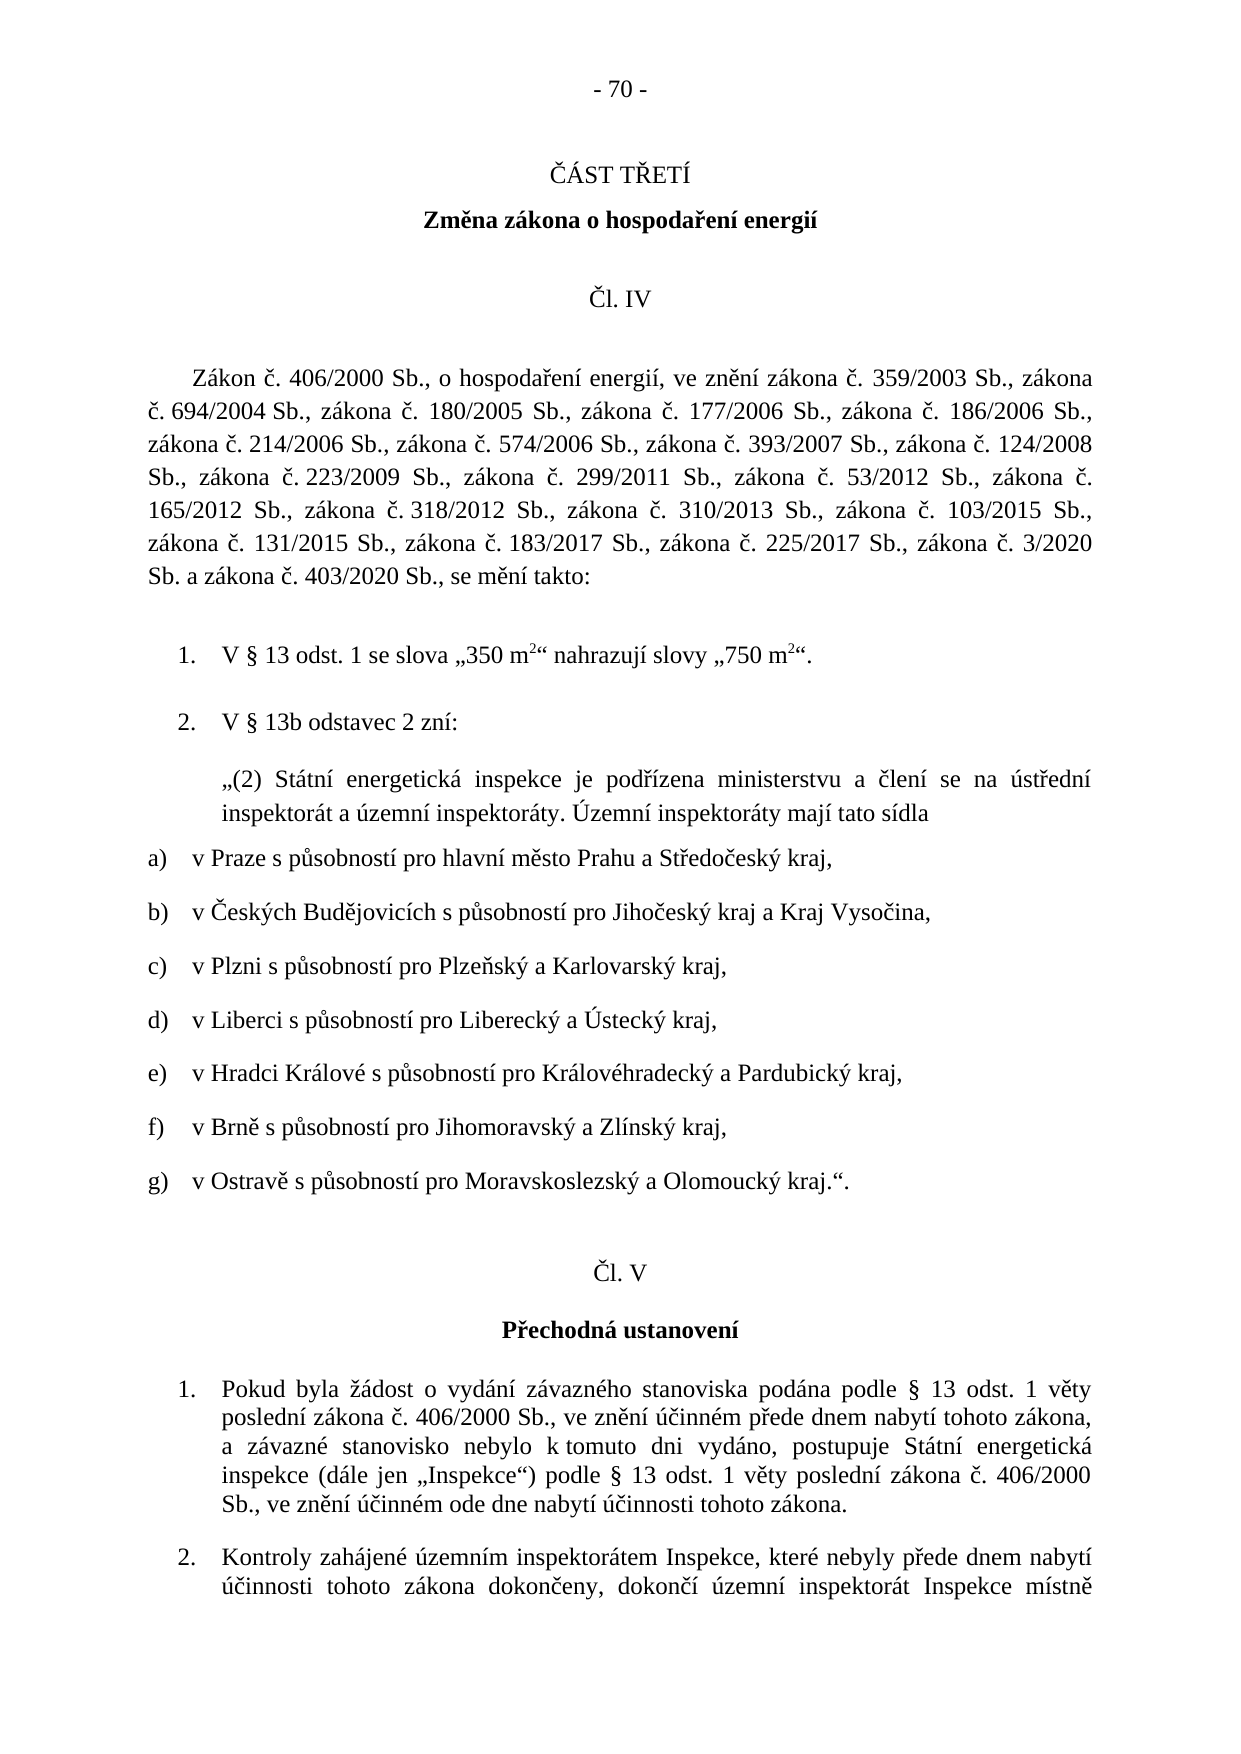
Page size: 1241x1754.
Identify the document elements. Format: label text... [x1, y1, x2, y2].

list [177, 1542, 1093, 1600]
text Čl. IV [148, 284, 1093, 313]
text v Liberci s působností pro Liberecký a Ústecký kraj, [148, 1005, 1093, 1033]
text v Plzni s působností pro Plzeňský a Karlovarský kraj, [148, 951, 1093, 979]
text Zákon č. 406/2000 Sb., o hospodaření energií, ve znění zákona č. 359/2003 Sb., zákona č. 694/2004 Sb., zákona č. 180/2005 Sb., zákona č. 177/2006 Sb., zákona č. 186/2006 Sb., zákona č. 214/2006 Sb., zákona č. 574/2006 Sb., zákona č. 393/2007 Sb., zákona č. 124/2008 Sb., zákona č. 223/2009 Sb., zákona č. 299/2011 Sb., zákona č. 53/2012 Sb., zákona č. 165/2012 Sb., zákona č. 318/2012 Sb., zákona č. 310/2013 Sb., zákona č. 103/2015 Sb., zákona č. 131/2015 Sb., zákona č. 183/2017 Sb., zákona č. 225/2017 Sb., zákona č. 3/2020 Sb. a zákona č. 403/2020 Sb., se mění takto: [148, 363, 1093, 590]
text ČÁST TŘETÍ [148, 160, 1093, 189]
text v Hradci Králové s působností pro Královéhradecký a Pardubický kraj, [148, 1058, 1093, 1087]
text Čl. V [148, 1258, 1093, 1286]
text v Ostravě s působností pro Moravskoslezský a Olomoucký kraj.“. [148, 1166, 1093, 1195]
list V § 13 odst. 1 se slova „350 m2“ nahrazují slovy „750 m2“. [177, 640, 1093, 669]
text 2. V § 13b odstavec 2 zní: [177, 707, 1093, 735]
list Pokud byla žádost o vydání závazného stanoviska podána podle § 13 odst. 1 věty poslední zákona č. 406/2000 Sb., ve znění účinném přede dnem nabytí tohoto zákona, a závazné stanovisko nebylo k tomuto dni vydáno, postupuje Státní energetická inspekce (dále jen „Inspekce“) podle § 13 odst. 1 věty poslední zákona č. 406/2000 Sb., ve znění účinném ode dne nabytí účinnosti tohoto zákona. [177, 1374, 1093, 1517]
text Přechodná ustanovení [148, 1316, 1093, 1344]
text v Brně s působností pro Jihomoravský a Zlínský kraj, [148, 1112, 1093, 1141]
text „(2) Státní energetická inspekce je podřízena ministerstvu a člení se na ústřední inspektorát a územní inspektoráty. Územní inspektoráty mají tato sídla [221, 764, 1093, 826]
text v Českých Budějovicích s působností pro Jihočeský kraj a Kraj Vysočina, [148, 897, 1093, 926]
text v Praze s působností pro hlavní město Prahu a Středočeský kraj, [148, 843, 1093, 872]
text Změna zákona o hospodaření energií [148, 206, 1093, 234]
